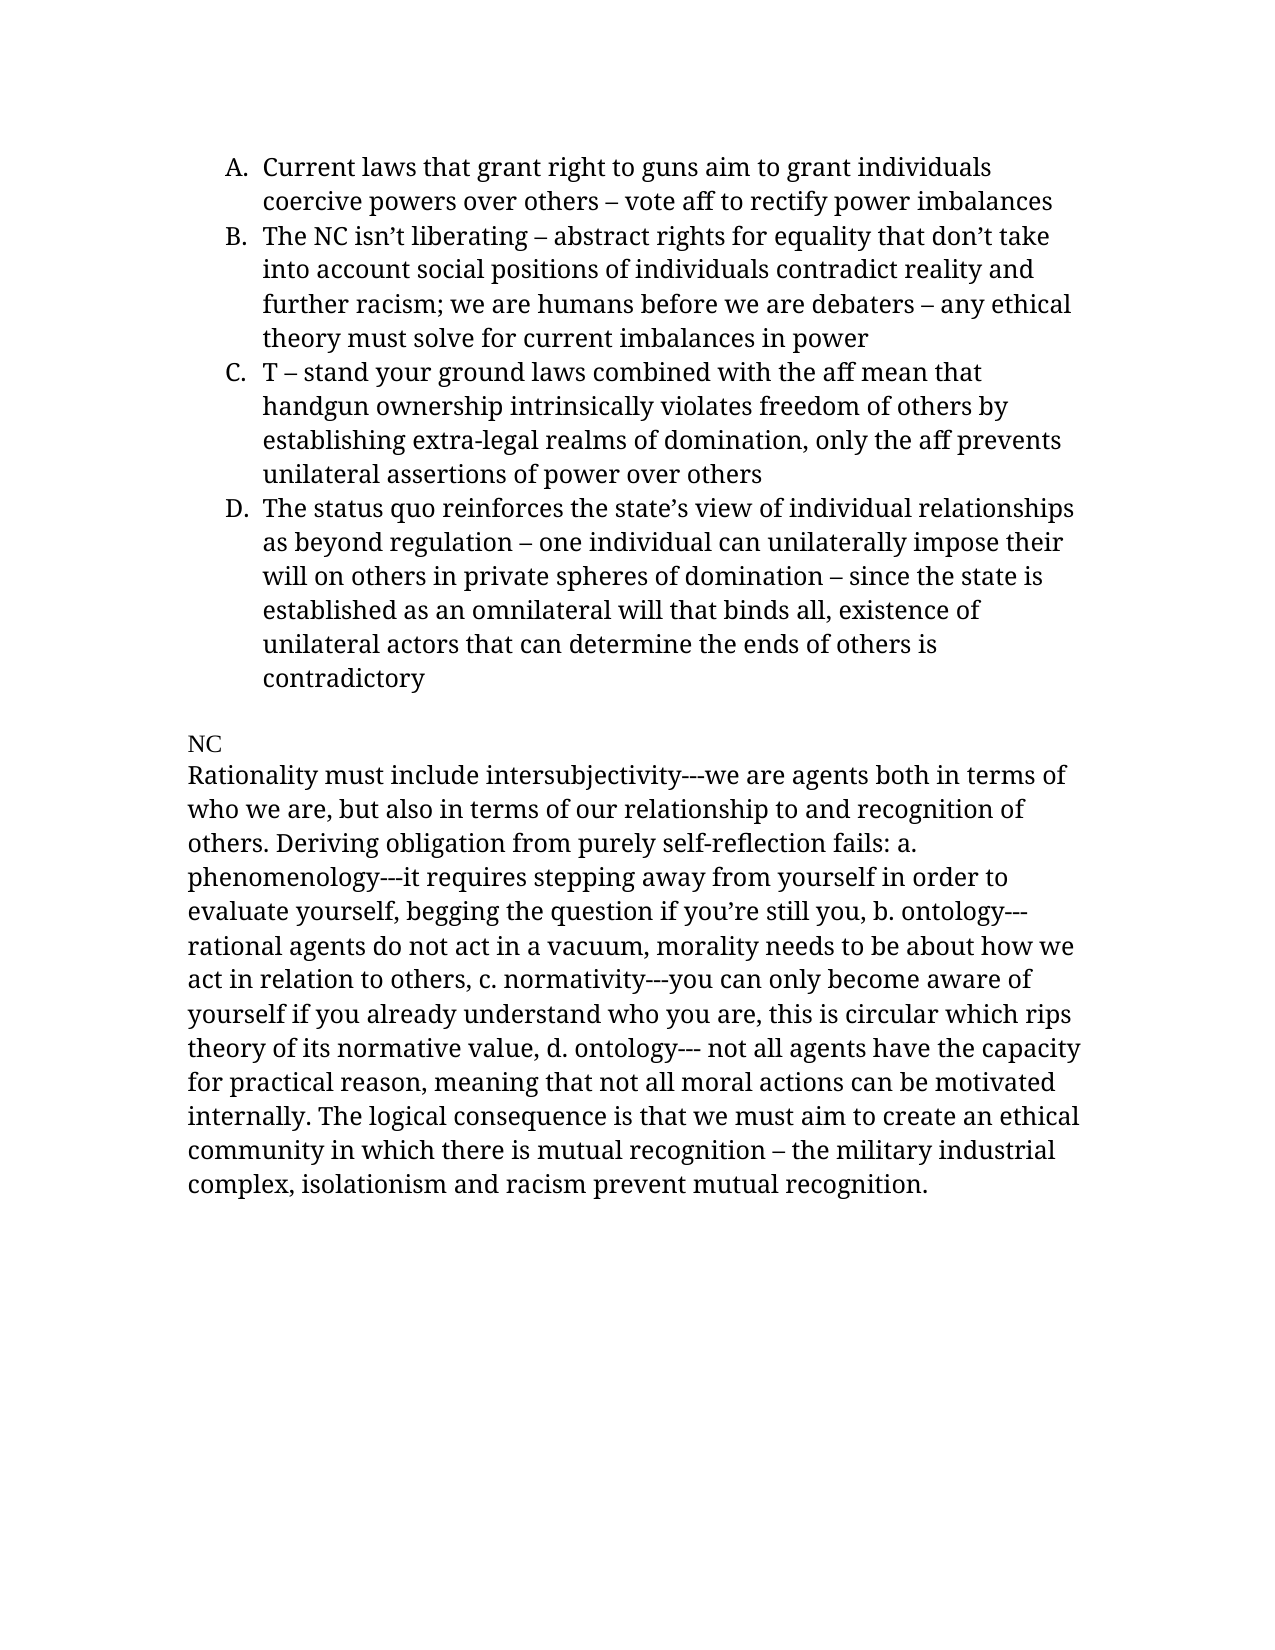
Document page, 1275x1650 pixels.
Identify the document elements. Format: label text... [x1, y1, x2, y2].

list T – stand your ground laws combined with the aff mean that handgun ownership intrinsically violates freedom of others by establishing extra-legal realms of domination, only the aff prevents unilateral assertions of power over others [225, 354, 1087, 491]
list Current laws that grant right to guns aim to grant individuals coercive powers over others – vote aff to rectify power imbalances [225, 150, 1087, 218]
list The status quo reinforces the state’s view of individual relationships as beyond regulation – one individual can unilaterally impose their will on others in private spheres of domination – since the state is established as an omnilateral will that binds all, existence of unilateral actors that can determine the ends of others is contradictory [225, 491, 1087, 695]
text NC [187, 729, 1087, 758]
list The NC isn’t liberating – abstract rights for equality that don’t take into account social positions of individuals contradict reality and further racism; we are humans before we are debaters – any ethical theory must solve for current imbalances in power [225, 218, 1087, 354]
text Rationality must include intersubjectivity---we are agents both in terms of who we are, but also in terms of our relationship to and recognition of others. Deriving obligation from purely self-reflection fails: a. phenomenology---it requires stepping away from yourself in order to evaluate yourself, begging the question if you’re still you, b. ontology--- rational agents do not act in a vacuum, morality needs to be about how we act in relation to others, c. normativity---you can only become aware of yourself if you already understand who you are, this is circular which rips theory of its normative value, d. ontology--- not all agents have the capacity for practical reason, meaning that not all moral actions can be motivated internally. The logical consequence is that we must aim to create an ethical community in which there is mutual recognition – the military industrial complex, isolationism and racism prevent mutual recognition. [187, 758, 1087, 1201]
